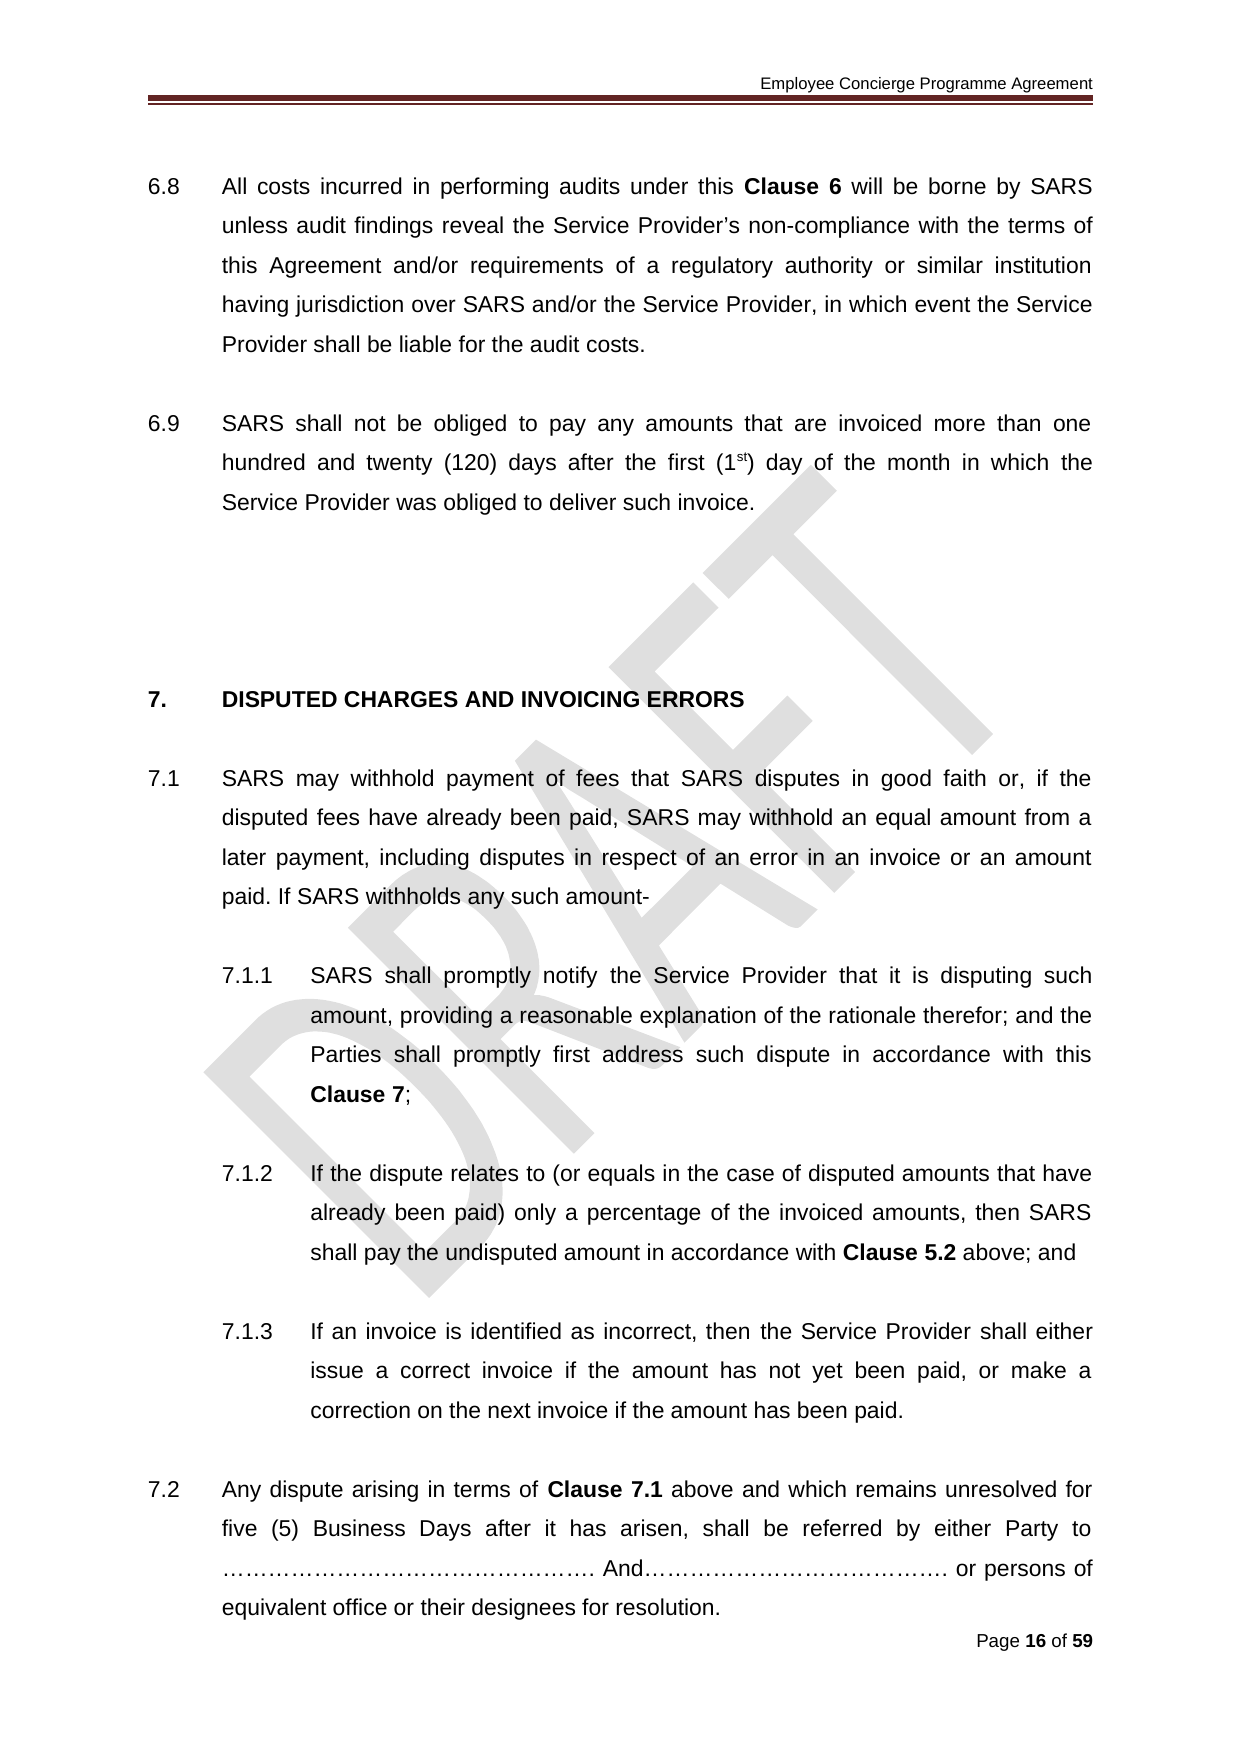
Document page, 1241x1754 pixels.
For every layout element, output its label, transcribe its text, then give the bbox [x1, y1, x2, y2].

list SARS shall promptly notify the Service Provider that it is disputing such amount, providing a reasonable explanation of the rationale therefor; and the Parties shall promptly first address such dispute in accordance with this Clause 7; [222, 962, 1093, 1107]
list SARS shall not be obliged to pay any amounts that are invoiced more than one hundred and twenty (120) days after the first (1st) day of the month in which the Service Provider was obliged to deliver such invoice. [148, 409, 1093, 515]
list If an invoice is identified as incorrect, then the Service Provider shall either issue a correct invoice if the amount has not yet been paid, or make a correction on the next invoice if the amount has been paid. [222, 1318, 1093, 1423]
list If the dispute relates to (or equals in the case of disputed amounts that have already been paid) only a percentage of the invoiced amounts, then SARS shall pay the undisputed amount in accordance with Clause 5.2 above; and [222, 1160, 1093, 1265]
list All costs incurred in performing audits under this Clause 6 will be borne by SARS unless audit findings reveal the Service Provider’s non-compliance with the terms of this Agreement and/or requirements of a regulatory authority or similar institution having jurisdiction over SARS and/or the Service Provider, in which event the Service Provider shall be liable for the audit costs. [148, 173, 1093, 357]
list SARS may withhold payment of fees that SARS disputes in good faith or, if the disputed fees have already been paid, SARS may withhold an equal amount from a later payment, including disputes in respect of an error in an invoice or an amount paid. If SARS withholds any such amount- [148, 765, 1093, 910]
list Any dispute arising in terms of Clause 7.1 above and which remains unresolved for five (5) Business Days after it has arisen, shall be referred by either Party to …………………………………………. And…………………………………. or persons of equivalent office or their designees for resolution. [148, 1476, 1093, 1620]
list DISPUTED CHARGES AND INVOICING ERRORS [148, 686, 1093, 712]
